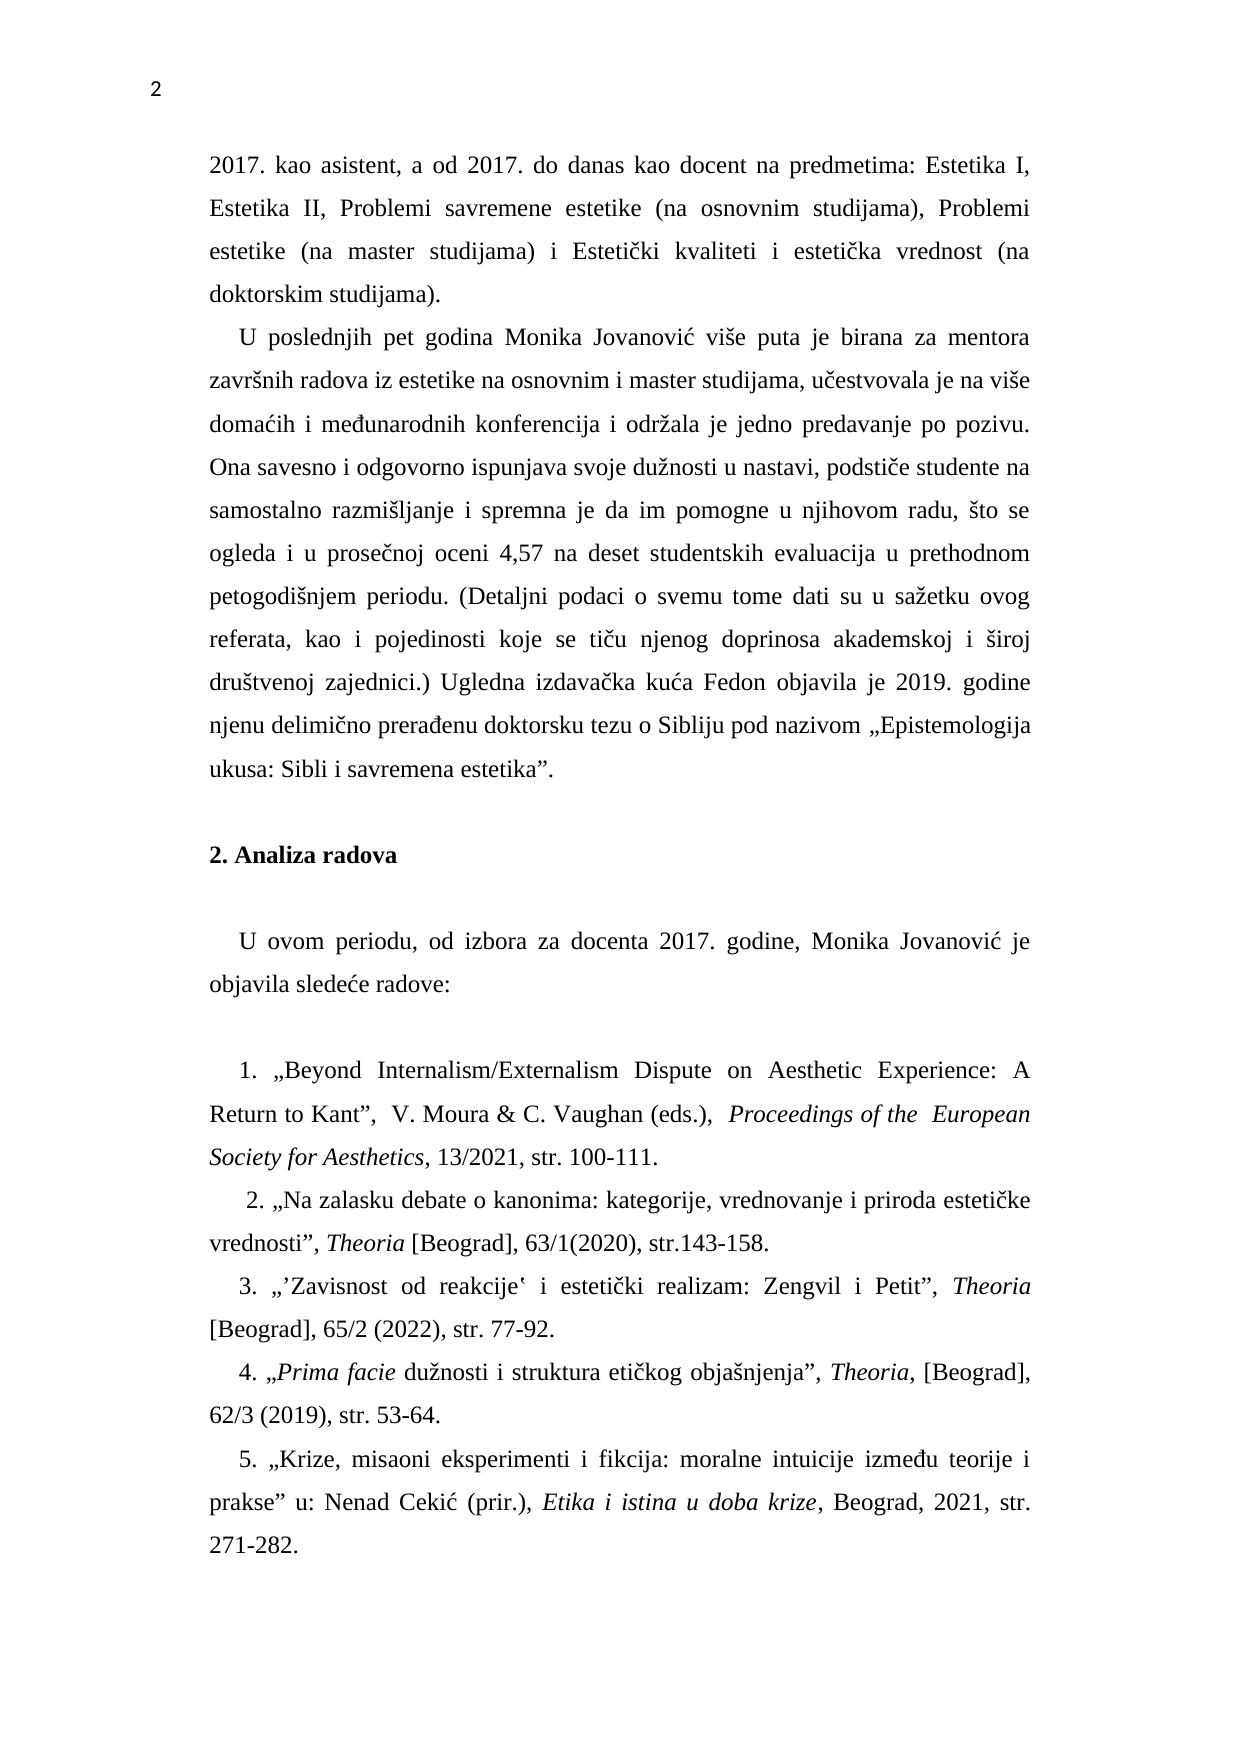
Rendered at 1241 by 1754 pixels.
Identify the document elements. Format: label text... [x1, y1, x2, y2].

text 1. „Beyond Internalism/Externalism Dispute on Aesthetic Experience: A Return to Kant”, V. Moura & C. Vaughan (eds.), Proceedings of the European Society for Aesthetics, 13/2021, str. 100-111. [209, 1056, 1031, 1171]
text U poslednjih pet godina Monika Jovanović više puta je birana za mentora završnih radova iz estetike na osnovnim i master studijama, učestvovala je na više domaćih i međunarodnih konferencija i održala je jedno predavanje po pozivu. Ona savesno i odgovorno ispunjava svoje dužnosti u nastavi, podstiče studente na samostalno razmišljanje i spremna je da im pomogne u njihovom radu, što se ogleda i u prosečnoj oceni 4,57 na deset studentskih evaluacija u prethodnom petogodišnjem periodu. (Detaljni podaci o svemu tome dati su u sažetku ovog referata, kao i pojedinosti koje se tiču njenog doprinosa akademskoj i široj društvenoj zajednici.) Ugledna izdavačka kuća Fedon objavila je 2019. godine njenu delimično prerađenu doktorsku tezu o Sibliju pod nazivom „Epistemologija ukusa: Sibli i savremena estetika”. [209, 322, 1031, 782]
text 3. „ʼZavisnost od reakcijeʽ i estetički realizam: Zengvil i Petit”, Theoria [Beograd], 65/2 (2022), str. 77-92. [209, 1271, 1031, 1343]
text 4. „Prima facie dužnosti i struktura etičkog objašnjenja”, Theoria, [Beograd], 62/3 (2019), str. 53-64. [209, 1357, 1031, 1429]
text 5. „Krize, misaoni eksperimenti i fikcija: moralne intuicije između teorije i prakse” u: Nenad Cekić (prir.), Etika i istina u doba krize, Beograd, 2021, str. 271-282. [209, 1444, 1031, 1559]
text 2. „Na zalasku debate o kanonima: kategorije, vrednovanje i priroda estetičke vrednosti”, Theoria [Beograd], 63/1(2020), str.143-158. [209, 1185, 1031, 1257]
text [209, 150, 1031, 308]
text U ovom periodu, od izbora za docenta 2017. godine, Monika Jovanović je objavila sledeće radove: [209, 926, 1031, 998]
text 2. Analiza radova [209, 840, 1090, 869]
